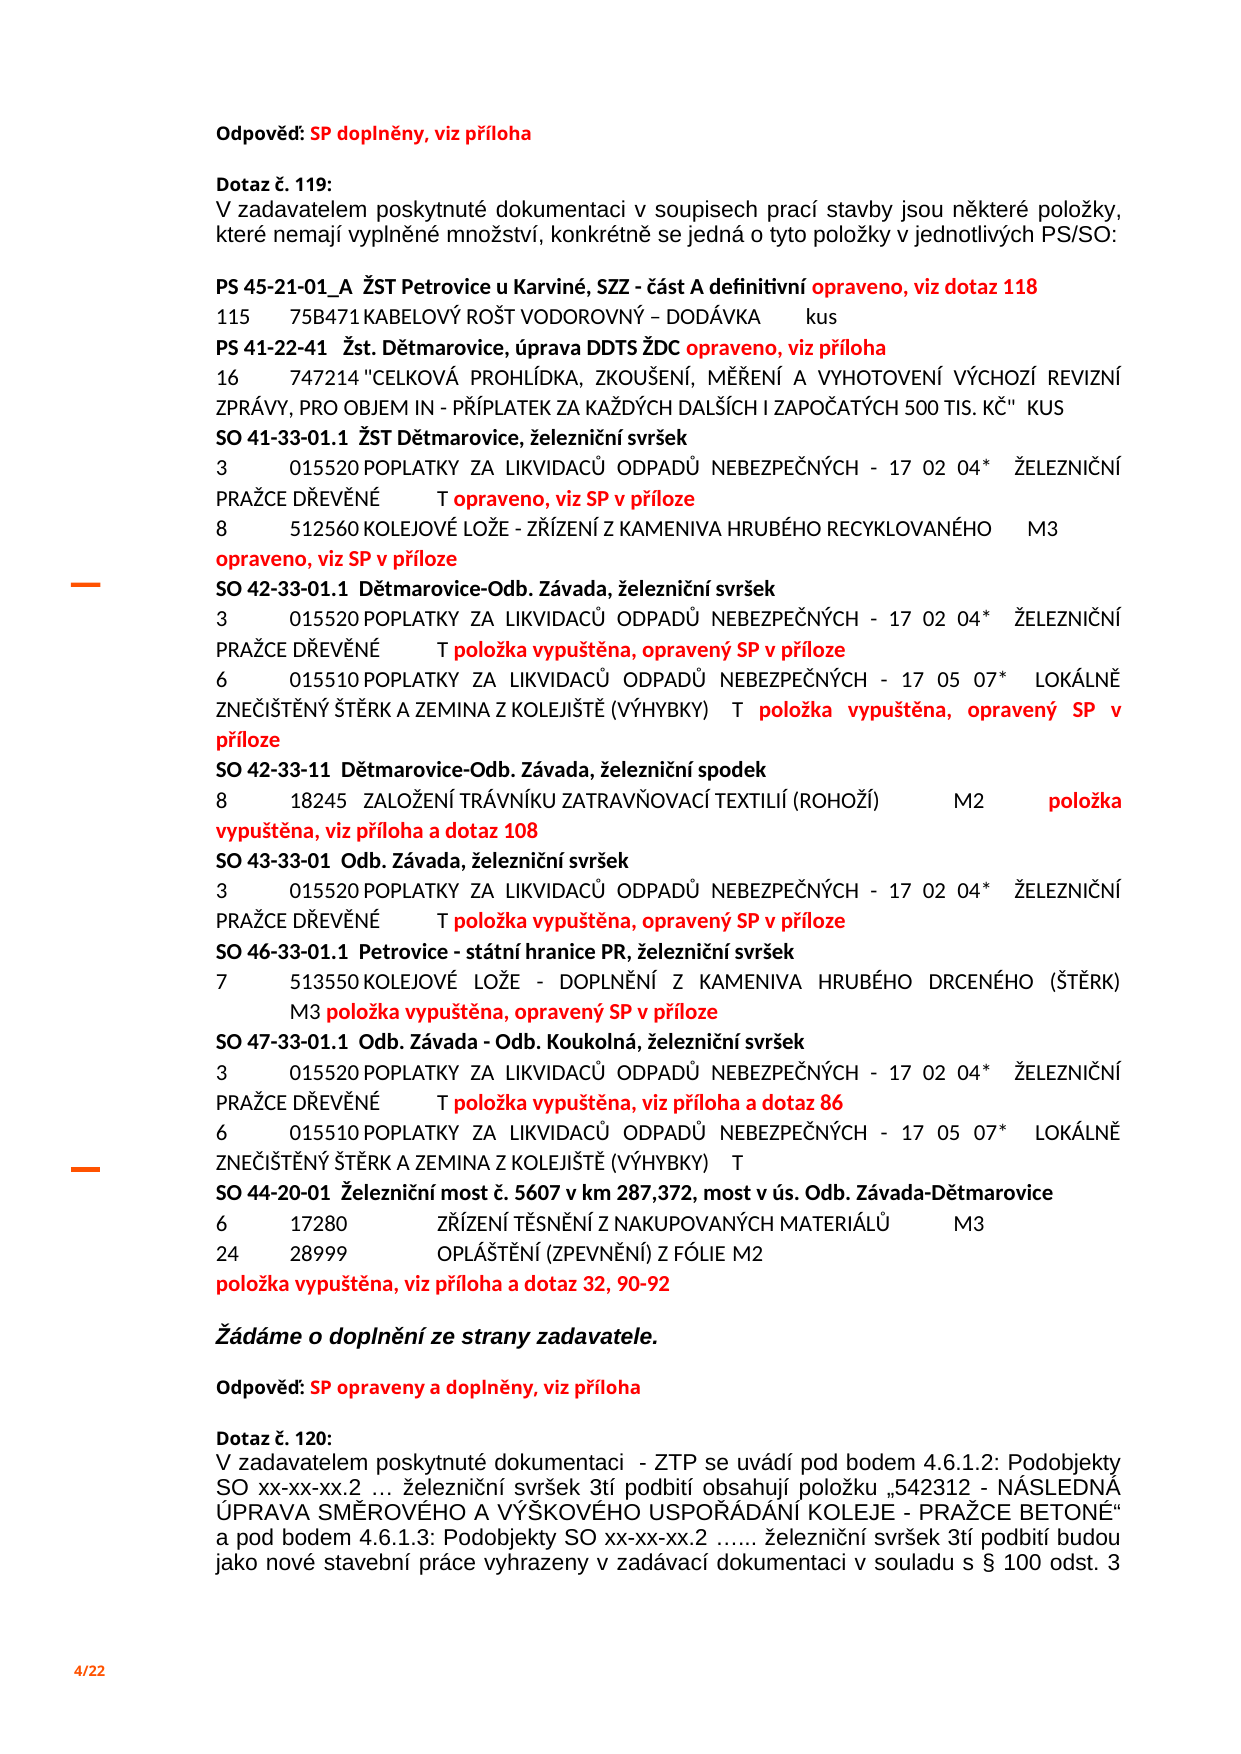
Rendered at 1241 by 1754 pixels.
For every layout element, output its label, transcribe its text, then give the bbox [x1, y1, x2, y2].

text Žádáme o doplnění ze strany zadavatele. [216, 1324, 1122, 1349]
text Odpověď: SP opraveny a doplněny, viz příloha [216, 1374, 1122, 1400]
text PS 41-22-41 Žst. Dětmarovice, úprava DDTS ŽDC opraveno, viz příloha [216, 333, 1122, 361]
text SO 47-33-01.1 Odb. Závada - Odb. Koukolná, železniční svršek [216, 1027, 1122, 1055]
text 8 18245 ZALOŽENÍ TRÁVNÍKU ZATRAVŇOVACÍ TEXTILIÍ (ROHOŽÍ) M2 položka vypuštěna, viz příloha a dotaz 108 [216, 786, 1122, 844]
text SO 44-20-01 Železniční most č. 5607 v km 287,372, most v ús. Odb. Závada-Dětmarovice [216, 1178, 1122, 1206]
text 3 015520 POPLATKY ZA LIKVIDACŮ ODPADŮ NEBEZPEČNÝCH - 17 02 04* ŽELEZNIČNÍ PRAŽCE DŘEVĚNÉ T položka vypuštěna, viz příloha a dotaz 86 [216, 1058, 1122, 1116]
text 24 28999 OPLÁŠTĚNÍ (ZPEVNĚNÍ) Z FÓLIE M2 [216, 1239, 1122, 1267]
text položka vypuštěna, viz příloha a dotaz 32, 90-92 [216, 1269, 1122, 1297]
text 3 015520 POPLATKY ZA LIKVIDACŮ ODPADŮ NEBEZPEČNÝCH - 17 02 04* ŽELEZNIČNÍ PRAŽCE DŘEVĚNÉ T položka vypuštěna, opravený SP v příloze [216, 604, 1122, 663]
text 6 17280 ZŘÍZENÍ TĚSNĚNÍ Z NAKUPOVANÝCH MATERIÁLŮ M3 [216, 1209, 1122, 1237]
text 8 512560 KOLEJOVÉ LOŽE - ZŘÍZENÍ Z KAMENIVA HRUBÉHO RECYKLOVANÉHO M3 opraveno, viz SP v příloze [216, 514, 1122, 572]
text 3 015520 POPLATKY ZA LIKVIDACŮ ODPADŮ NEBEZPEČNÝCH - 17 02 04* ŽELEZNIČNÍ PRAŽCE DŘEVĚNÉ T položka vypuštěna, opravený SP v příloze [216, 876, 1122, 934]
text 6 015510 POPLATKY ZA LIKVIDACŮ ODPADŮ NEBEZPEČNÝCH - 17 05 07* LOKÁLNĚ ZNEČIŠTĚNÝ ŠTĚRK A ZEMINA Z KOLEJIŠTĚ (VÝHYBKY) T [216, 1118, 1122, 1176]
text Odpověď: SP doplněny, viz příloha [216, 121, 1122, 146]
text SO 46-33-01.1 Petrovice - státní hranice PR, železniční svršek [216, 937, 1122, 965]
text SO 42-33-11 Dětmarovice-Odb. Závada, železniční spodek [216, 756, 1122, 783]
text SO 43-33-01 Odb. Závada, železniční svršek [216, 846, 1122, 874]
text 16 747214 "CELKOVÁ PROHLÍDKA, ZKOUŠENÍ, MĚŘENÍ A VYHOTOVENÍ VÝCHOZÍ REVIZNÍ ZPRÁVY, PRO OBJEM IN - PŘÍPLATEK ZA KAŽDÝCH DALŠÍCH I ZAPOČATÝCH 500 TIS. KČ" KUS [216, 363, 1122, 421]
text SO 41-33-01.1 ŽST Dětmarovice, železniční svršek [216, 423, 1122, 451]
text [216, 1451, 1122, 1576]
text 3 015520 POPLATKY ZA LIKVIDACŮ ODPADŮ NEBEZPEČNÝCH - 17 02 04* ŽELEZNIČNÍ PRAŽCE DŘEVĚNÉ T opraveno, viz SP v příloze [216, 453, 1122, 512]
text PS 45-21-01_A ŽST Petrovice u Karviné, SZZ - část A definitivní opraveno, viz dotaz 118 [216, 272, 1122, 300]
text Dotaz č. 120: [216, 1425, 1122, 1451]
text 7 513550 KOLEJOVÉ LOŽE - DOPLNĚNÍ Z KAMENIVA HRUBÉHO DRCENÉHO (ŠTĚRK) M3 položka vypuštěna, opravený SP v příloze [216, 967, 1122, 1025]
text 115 75B471 KABELOVÝ ROŠT VODOROVNÝ – DODÁVKA kus [216, 302, 1122, 330]
text Dotaz č. 119: [216, 172, 1122, 197]
text SO 42-33-01.1 Dětmarovice-Odb. Závada, železniční svršek [216, 574, 1122, 602]
text 6 015510 POPLATKY ZA LIKVIDACŮ ODPADŮ NEBEZPEČNÝCH - 17 05 07* LOKÁLNĚ ZNEČIŠTĚNÝ ŠTĚRK A ZEMINA Z KOLEJIŠTĚ (VÝHYBKY) T položka vypuštěna, opravený SP v příloze [216, 665, 1122, 753]
text V zadavatelem poskytnuté dokumentaci v soupisech prací stavby jsou některé položky, které nemají vyplněné množství, konkrétně se jedná o tyto položky v jednotlivých PS/SO: [216, 197, 1122, 247]
